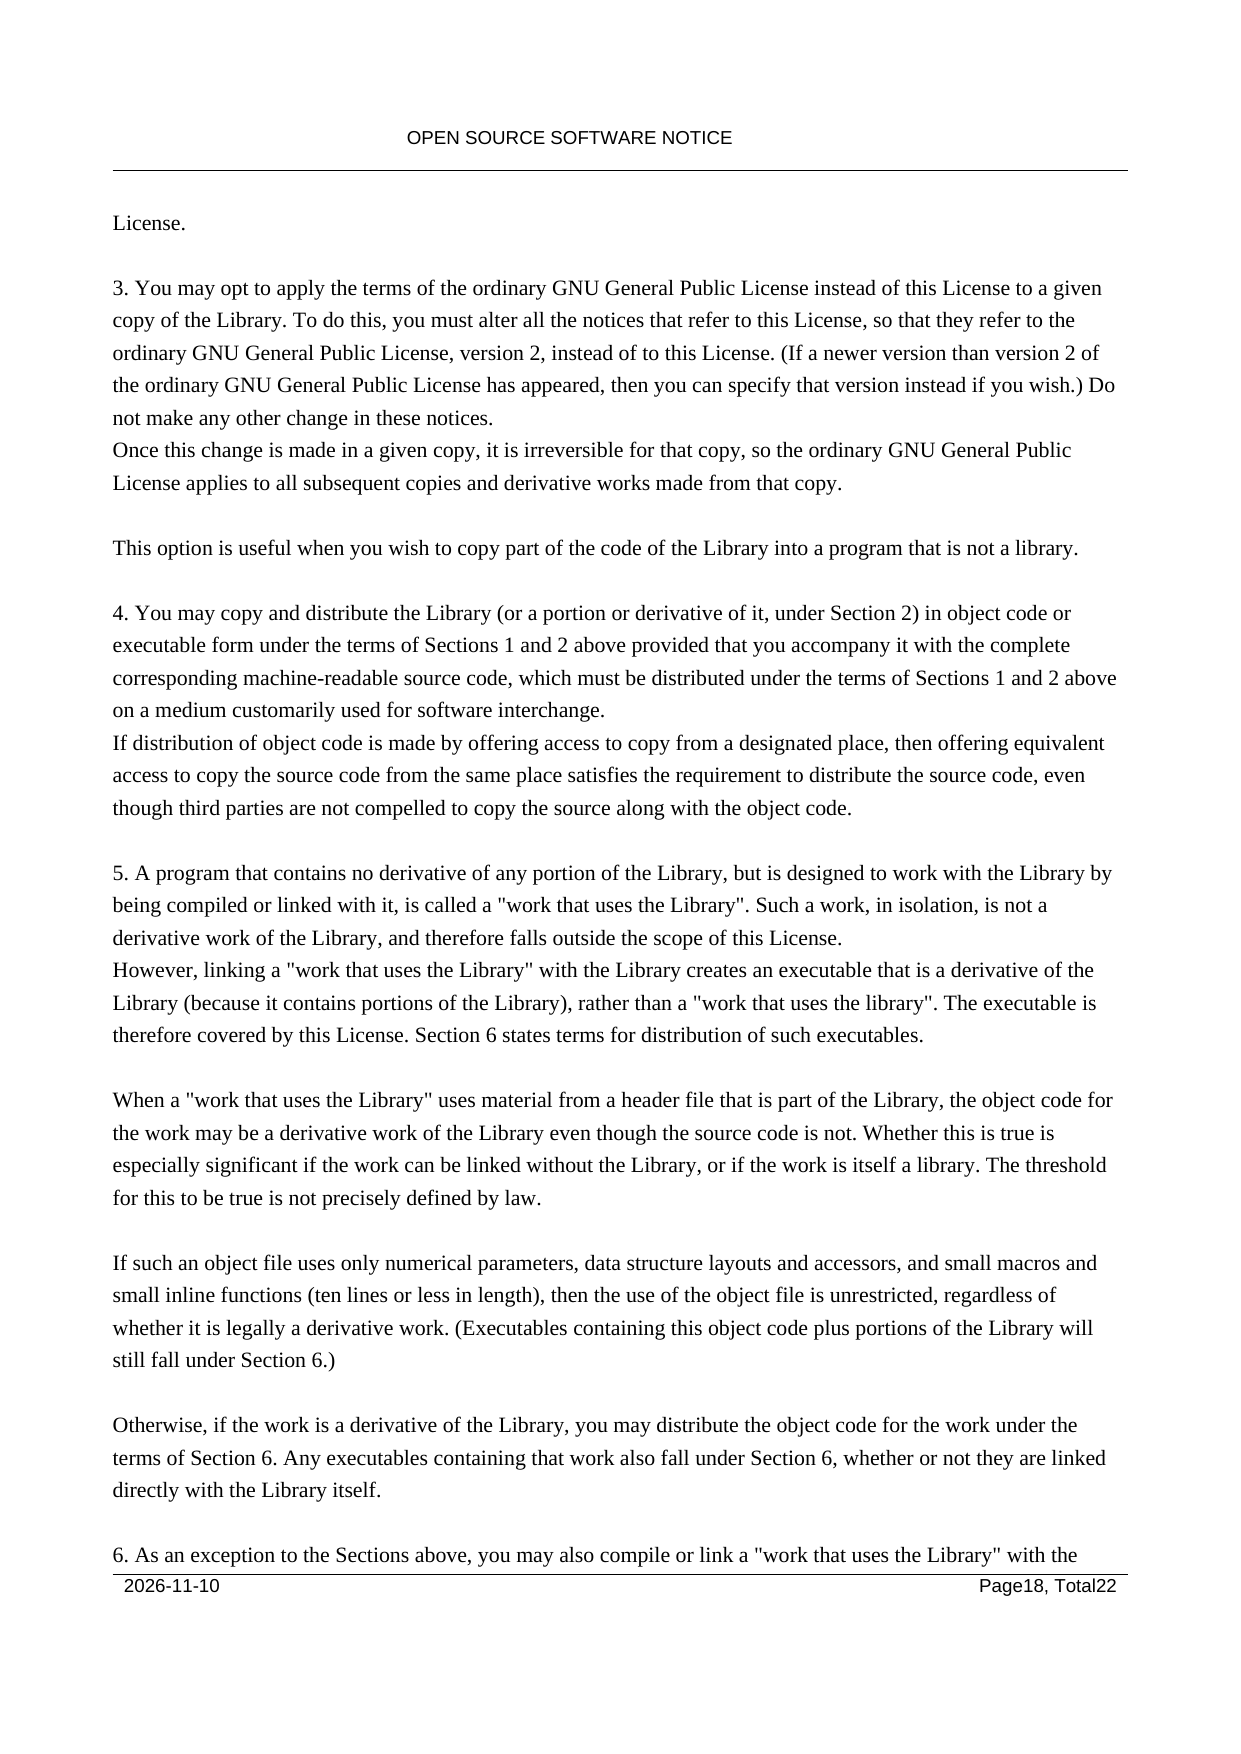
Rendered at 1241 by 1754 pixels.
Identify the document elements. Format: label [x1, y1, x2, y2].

text [112, 206, 1128, 1571]
